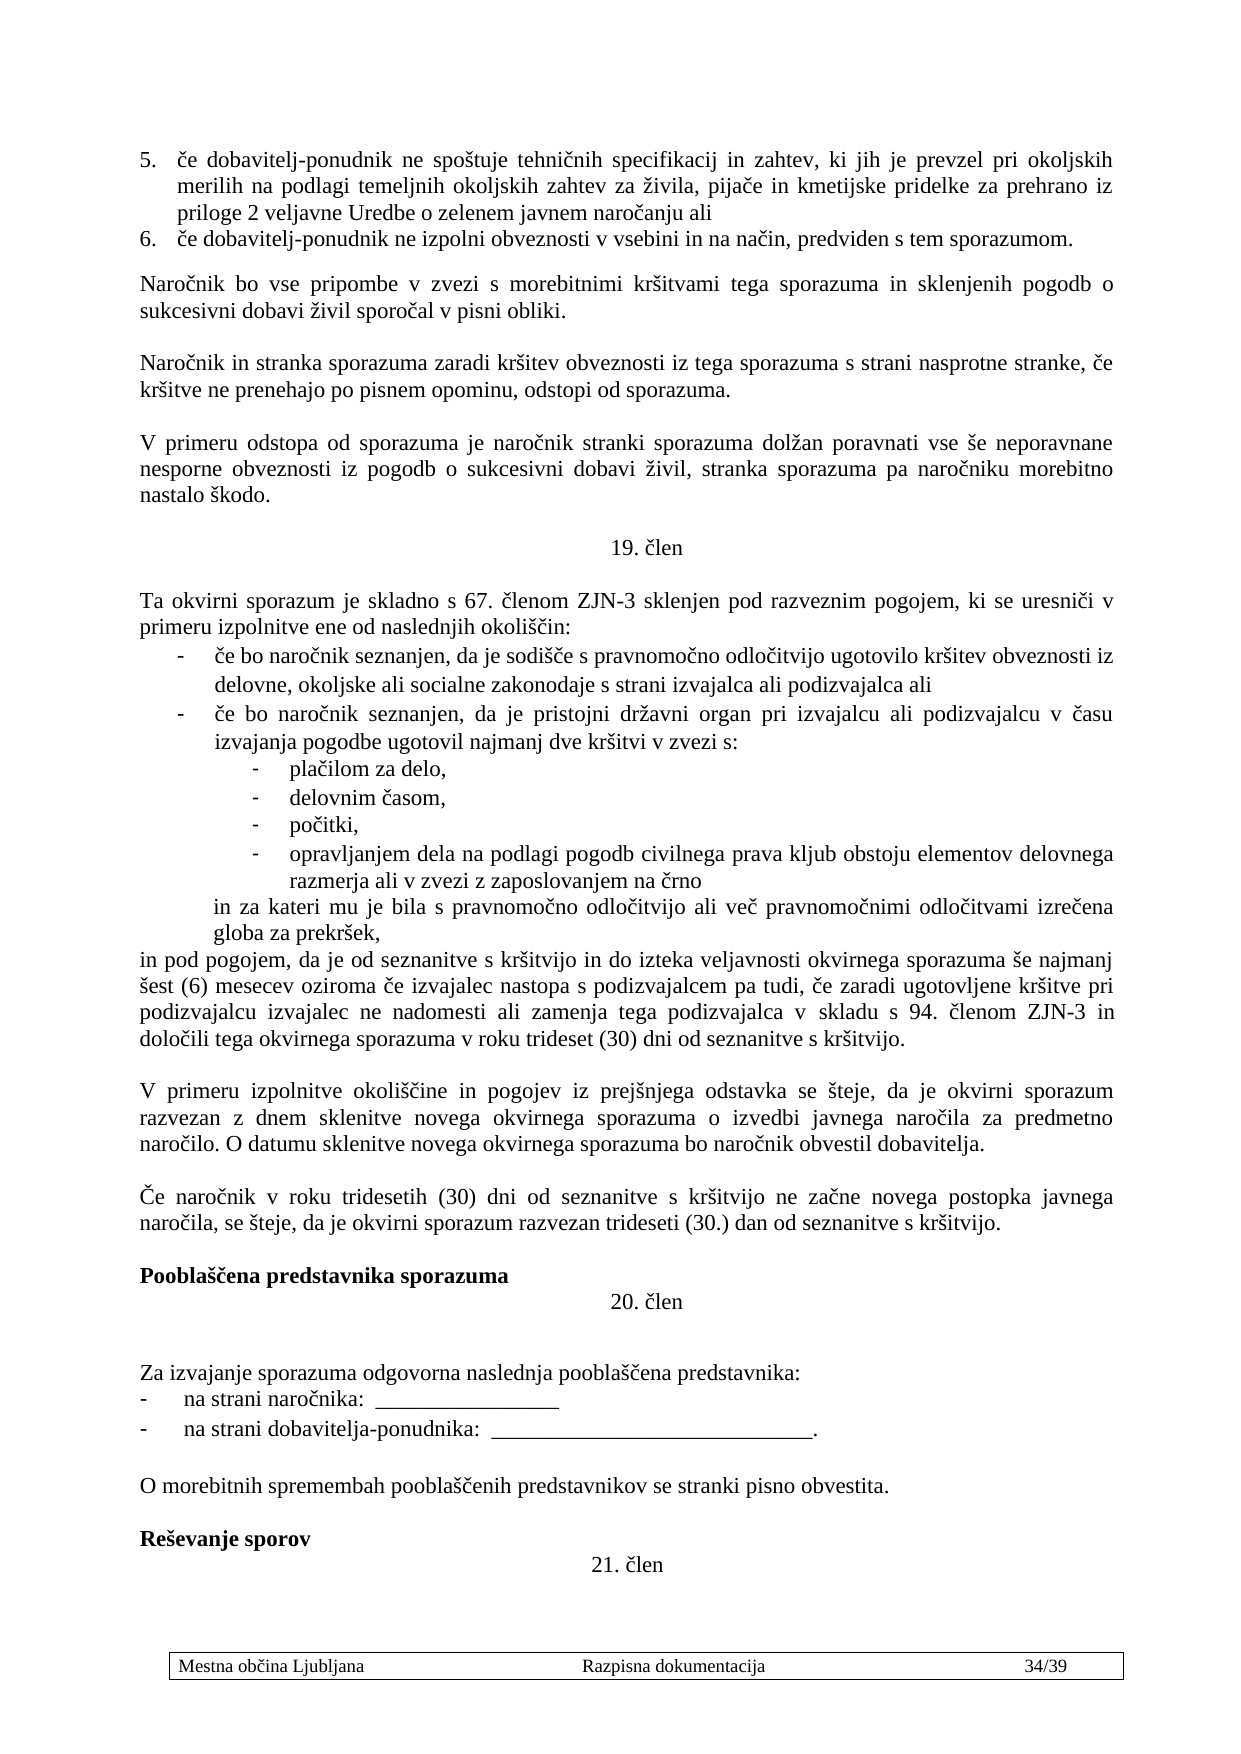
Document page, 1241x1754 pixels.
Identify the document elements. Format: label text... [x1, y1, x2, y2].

text V primeru odstopa od sporazuma je naročnik stranki sporazuma dolžan poravnati vse še neporavnane nesporne obveznosti iz pogodb o sukcesivni dobavi živil, stranka sporazuma pa naročniku morebitno nastalo škodo. [139, 428, 1115, 508]
text Reševanje sporov [139, 1525, 1115, 1551]
list če dobavitelj-ponudnik ne izpolni obveznosti v vsebini in na način, predviden s tem sporazumom. [139, 225, 1115, 251]
list na strani dobavitelja-ponudnika: ____________________________. [139, 1415, 1115, 1442]
list počitki, [252, 811, 1115, 839]
list če bo naročnik seznanjen, da je sodišče s pravnomočno odločitvijo ugotovilo kršitev obveznosti iz delovne, okoljske ali socialne zakonodaje s strani izvajalca ali podizvajalca ali [177, 639, 1115, 697]
text Naročnik bo vse pripombe v zvezi s morebitnimi kršitvami tega sporazuma in sklenjenih pogodb o sukcesivni dobavi živil sporočal v pisni obliki. [139, 270, 1115, 323]
list plačilom za delo, [252, 754, 1115, 783]
text V primeru izpolnitve okoliščine in pogojev iz prejšnjega odstavka se šteje, da je okvirni sporazum razvezan z dnem sklenitve novega okvirnega sporazuma o izvedbi javnega naročila za predmetno naročilo. O datumu sklenitve novega okvirnega sporazuma bo naročnik obvestil dobavitelja. [139, 1077, 1115, 1157]
text O morebitnih spremembah pooblaščenih predstavnikov se stranki pisno obvestita. [139, 1472, 1115, 1498]
text Za izvajanje sporazuma odgovorna naslednja pooblaščena predstavnika: [139, 1358, 1115, 1385]
text 19. člen [178, 534, 1115, 560]
text in za kateri mu je bila s pravnomočno odločitvijo ali več pravnomočnimi odločitvami izrečena globa za prekršek, [213, 893, 1115, 946]
list na strani naročnika: ________________ [139, 1385, 1115, 1411]
list če bo naročnik seznanjen, da je pristojni državni organ pri izvajalcu ali podizvajalcu v času izvajanja pogodbe ugotovil najmanj dve kršitvi v zvezi s: [177, 697, 1115, 754]
text 20. člen [178, 1288, 1115, 1315]
text in pod pogojem, da je od seznanitve s kršitvijo in do izteka veljavnosti okvirnega sporazuma še najmanj šest (6) mesecev oziroma če izvajalec nastopa s podizvajalcem pa tudi, če zaradi ugotovljene kršitve pri podizvajalcu izvajalec ne nadomesti ali zamenja tega podizvajalca v skladu s 94. členom ZJN-3 in določili tega okvirnega sporazuma v roku trideset (30) dni od seznanitve s kršitvijo. [139, 946, 1115, 1051]
text 21. člen [139, 1551, 1115, 1577]
text Če naročnik v roku tridesetih (30) dni od seznanitve s kršitvijo ne začne novega postopka javnega naročila, se šteje, da je okvirni sporazum razvezan trideseti (30.) dan od seznanitve s kršitvijo. [139, 1183, 1115, 1236]
list če dobavitelj-ponudnik ne spoštuje tehničnih specifikacij in zahtev, ki jih je prevzel pri okoljskih merilih na podlagi temeljnih okoljskih zahtev za živila, pijače in kmetijske pridelke za prehrano iz priloge 2 veljavne Uredbe o zelenem javnem naročanju ali [139, 146, 1115, 225]
text Pooblaščena predstavnika sporazuma [139, 1262, 1115, 1288]
text Naročnik in stranka sporazuma zaradi kršitev obveznosti iz tega sporazuma s strani nasprotne stranke, če kršitve ne prenehajo po pisnem opominu, odstopi od sporazuma. [139, 349, 1115, 402]
text Ta okvirni sporazum je skladno s 67. členom ZJN-3 sklenjen pod razveznim pogojem, ki se uresniči v primeru izpolnitve ene od naslednjih okoliščin: [139, 587, 1115, 639]
list opravljanjem dela na podlagi pogodb civilnega prava kljub obstoju elementov delovnega razmerja ali v zvezi z zaposlovanjem na črno [252, 839, 1115, 893]
list delovnim časom, [252, 783, 1115, 811]
